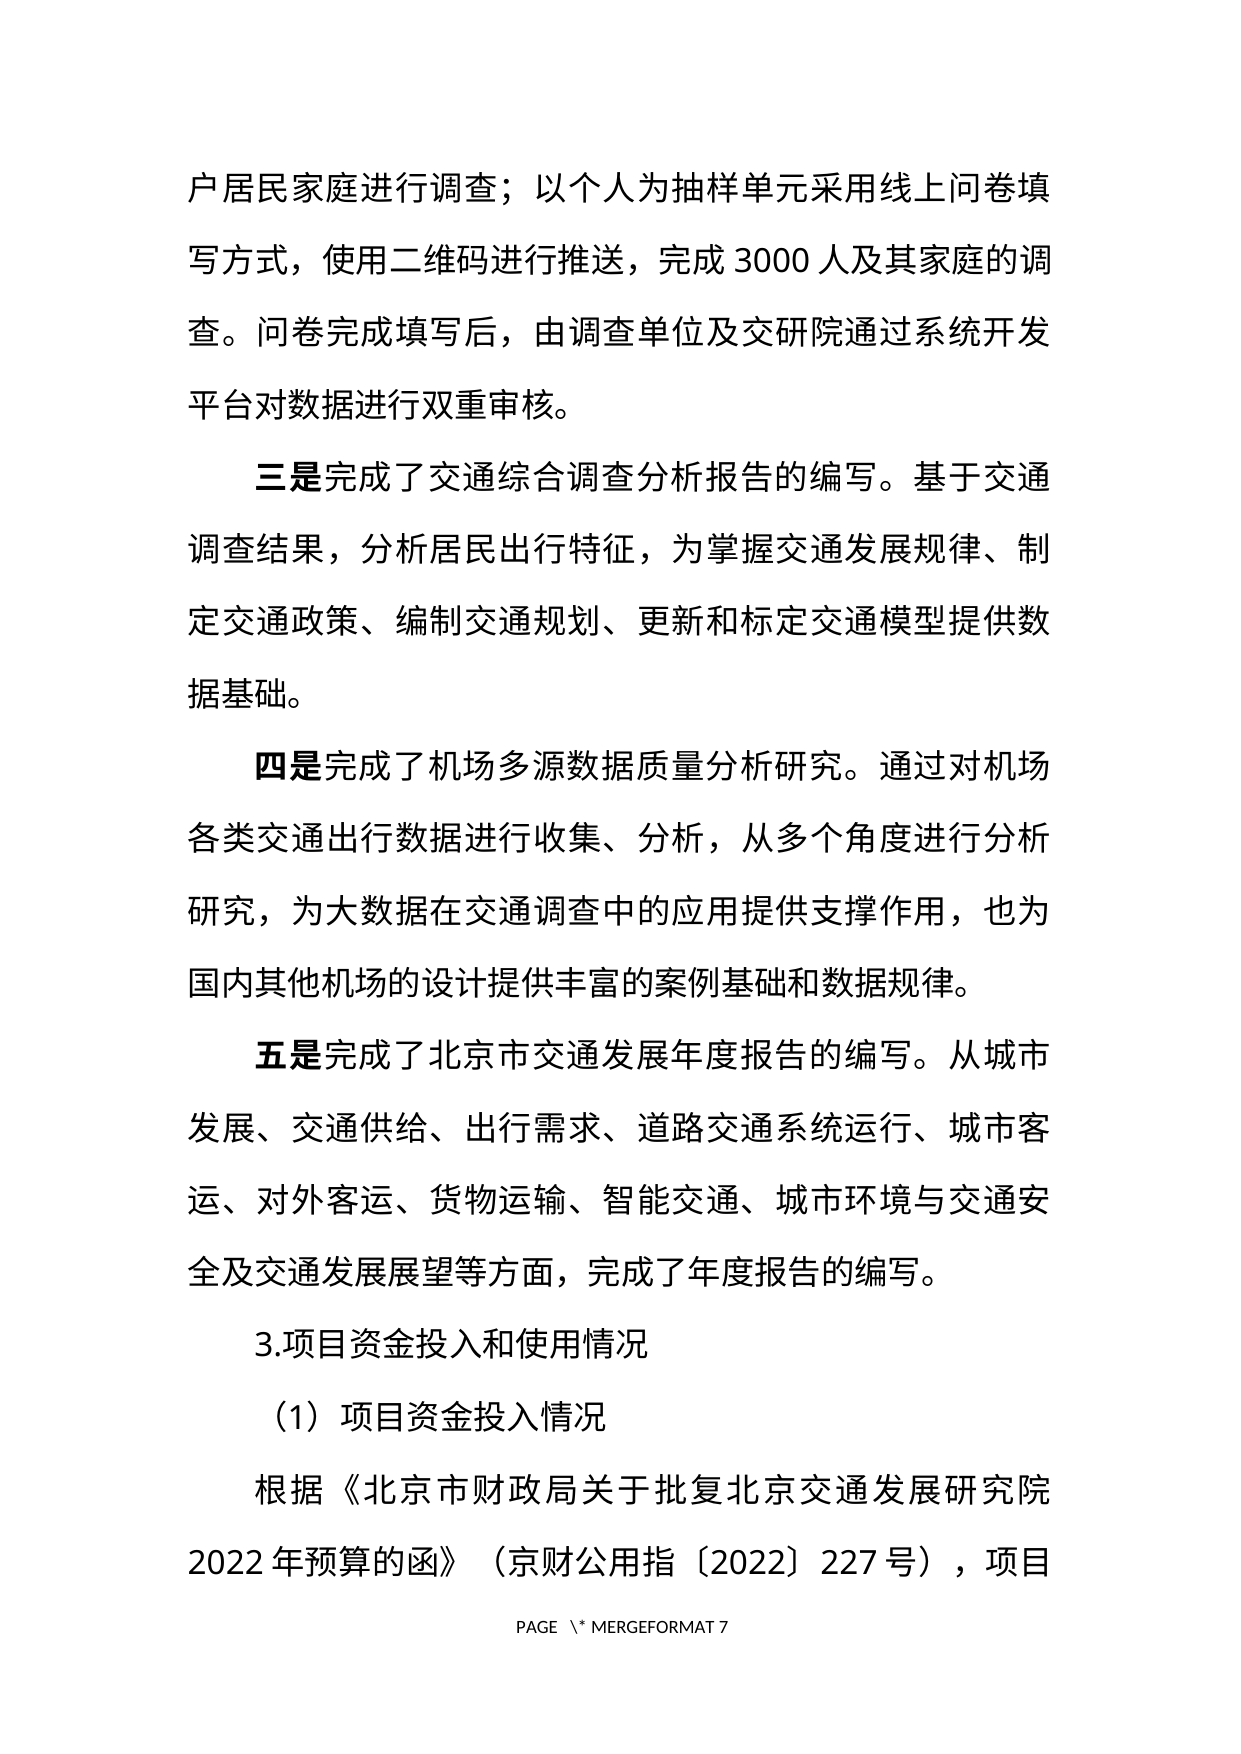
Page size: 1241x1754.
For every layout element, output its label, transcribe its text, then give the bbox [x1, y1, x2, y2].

text （1）项目资金投入情况 [187, 1391, 1053, 1439]
text 三是完成了交通综合调查分析报告的编写。基于交通调查结果，分析居民出行特征，为掌握交通发展规律、制定交通政策、编制交通规划、更新和标定交通模型提供数据基础。 [187, 451, 1053, 716]
text 四是完成了机场多源数据质量分析研究。通过对机场各类交通出行数据进行收集、分析，从多个角度进行分析研究，为大数据在交通调查中的应用提供支撑作用，也为国内其他机场的设计提供丰富的案例基础和数据规律。 [187, 740, 1053, 1005]
text 五是完成了北京市交通发展年度报告的编写。从城市发展、交通供给、出行需求、道路交通系统运行、城市客运、对外客运、货物运输、智能交通、城市环境与交通安全及交通发展展望等方面，完成了年度报告的编写。 [187, 1029, 1053, 1294]
text 3.项目资金投入和使用情况 [187, 1318, 1053, 1367]
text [187, 161, 1053, 427]
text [187, 1463, 1053, 1584]
